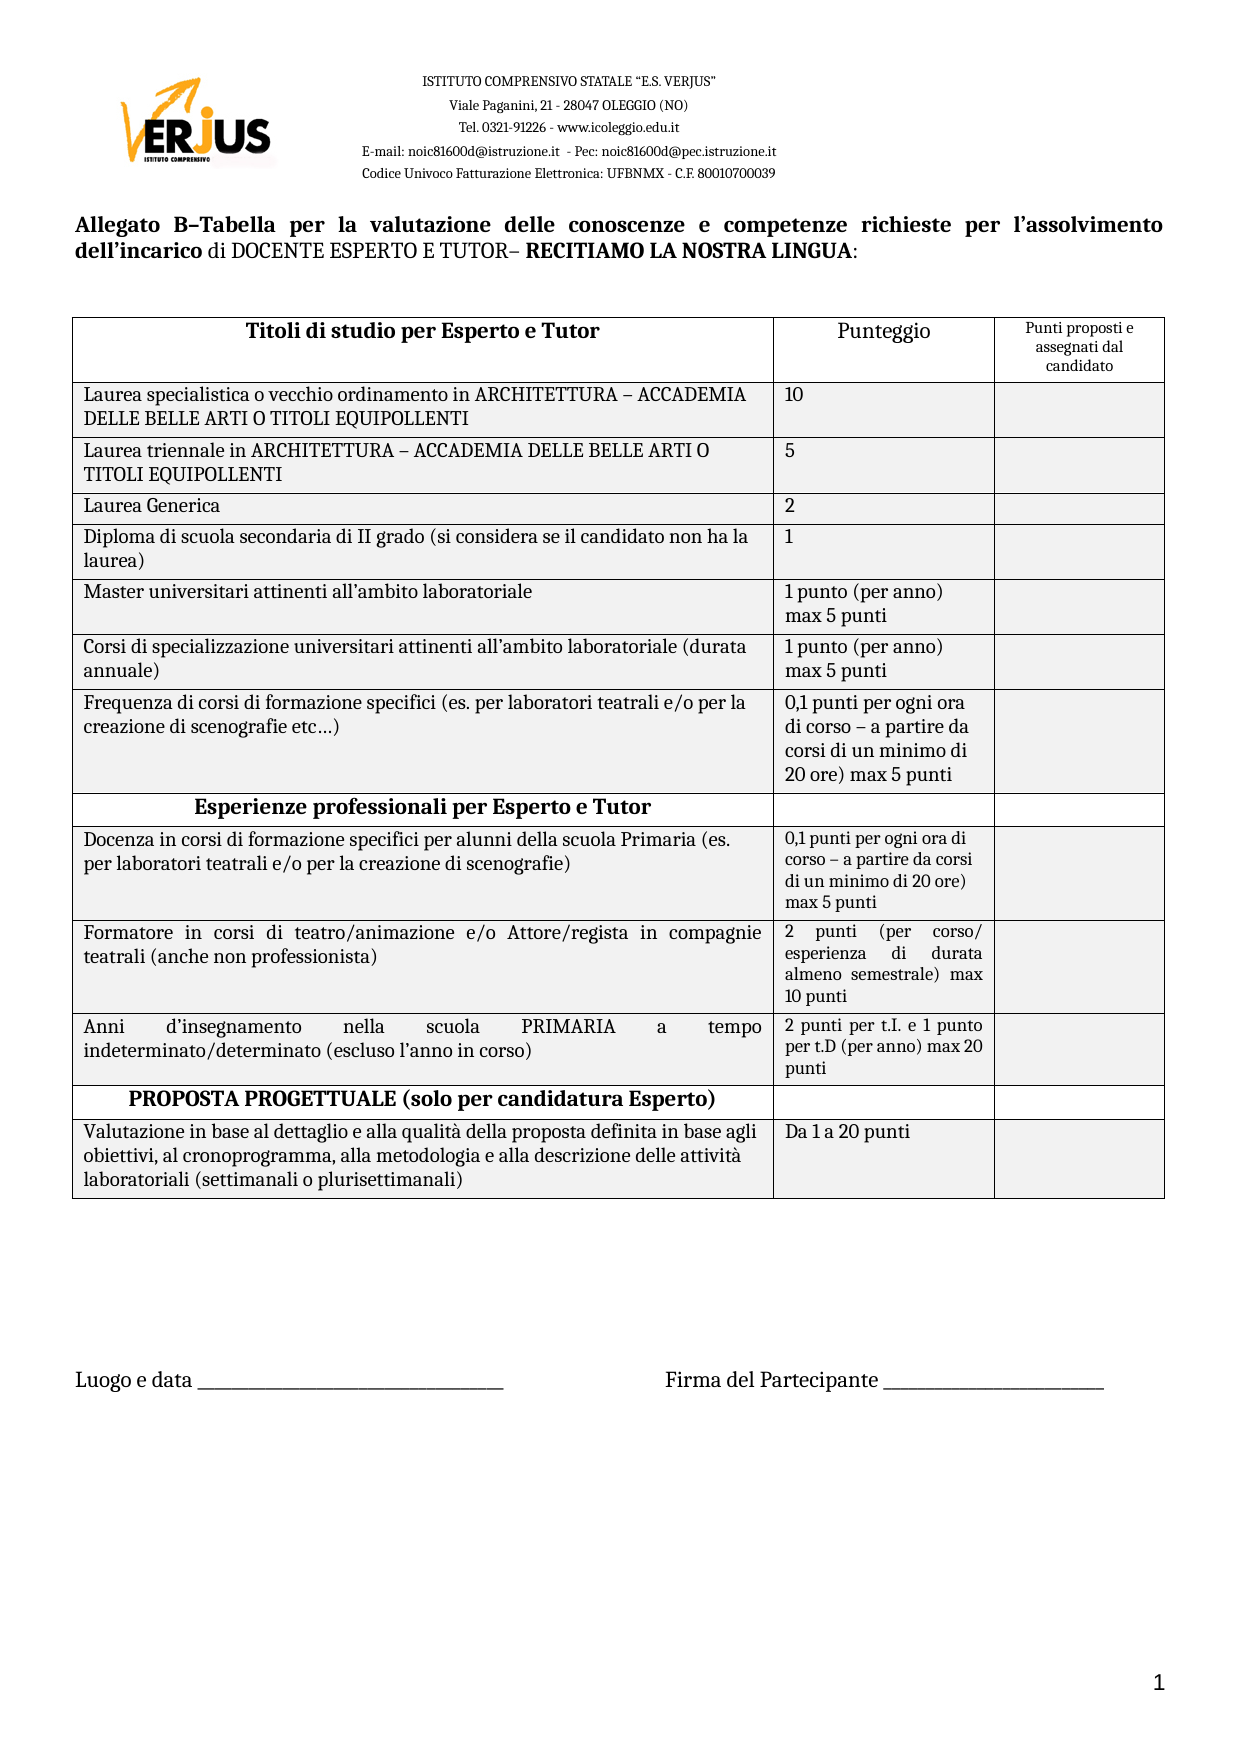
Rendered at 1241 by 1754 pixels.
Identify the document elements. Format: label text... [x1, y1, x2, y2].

table_header Titoli di studio per Esperto e Tutor [73, 318, 773, 382]
table_cell [774, 1086, 994, 1119]
table_cell [995, 1014, 1164, 1085]
table_cell [995, 580, 1164, 634]
table_cell Laurea specialistica o vecchio ordinamento in ARCHITETTURA – ACCADEMIA DELLE BELLE ARTI O TITOLI EQUIPOLLENTI [73, 383, 773, 437]
title Allegato B–Tabella per la valutazione delle conoscenze e competenze richieste per l’assolvimento dell’incarico di DOCENTE ESPERTO E TUTOR– RECITIAMO LA NOSTRA LINGUA: [75, 212, 1165, 264]
table_cell [995, 635, 1164, 689]
table_cell [995, 1086, 1164, 1119]
table_cell [995, 827, 1164, 920]
table_cell 5 [774, 438, 994, 492]
table_cell Laurea Generica [73, 494, 773, 524]
table_cell Frequenza di corsi di formazione specifici (es. per laboratori teatrali e/o per la creazione di scenografie etc…) [73, 690, 773, 792]
text Luogo e data ____________________________________ Firma del Partecipante __________________________ [75, 1367, 1165, 1394]
table_header Punteggio [774, 318, 994, 382]
table_cell Esperienze professionali per Esperto e Tutor [73, 794, 773, 826]
table_cell Diploma di scuola secondaria di II grado (si considera se il candidato non ha la laurea) [73, 525, 773, 579]
picture [108, 73, 285, 169]
table_cell PROPOSTA PROGETTUALE (solo per candidatura Esperto) [73, 1086, 773, 1119]
table_cell 0,1 punti per ogni ora di corso – a partire da corsi di un minimo di 20 ore) max 5 punti [774, 827, 994, 920]
table_cell Formatore in corsi di teatro/animazione e/o Attore/regista in compagnie teatrali (anche non professionista) [73, 921, 773, 1013]
table_cell [774, 794, 994, 826]
table_cell 1 [774, 525, 994, 579]
table_cell 1 punto (per anno) max 5 punti [774, 635, 994, 689]
table_cell Docenza in corsi di formazione specifici per alunni della scuola Primaria (es. per laboratori teatrali e/o per la creazione di scenografie) [73, 827, 773, 920]
table_cell [995, 690, 1164, 792]
table_cell Master universitari attinenti all’ambito laboratoriale [73, 580, 773, 634]
table_cell 10 [774, 383, 994, 437]
table_cell Corsi di specializzazione universitari attinenti all’ambito laboratoriale (durata annuale) [73, 635, 773, 689]
table_cell 1 punto (per anno) max 5 punti [774, 580, 994, 634]
table_cell [995, 794, 1164, 826]
table_header Punti proposti e assegnati dal candidato [995, 318, 1164, 382]
table_cell [995, 383, 1164, 437]
table_cell [995, 525, 1164, 579]
table_cell [995, 921, 1164, 1013]
table_cell 0,1 punti per ogni ora di corso – a partire da corsi di un minimo di 20 ore) max 5 punti [774, 690, 994, 792]
table_cell Anni d’insegnamento nella scuola PRIMARIA a tempo indeterminato/determinato (escluso l’anno in corso) [73, 1014, 773, 1085]
table_cell 2 punti (per corso/ esperienza di durata almeno semestrale) max 10 punti [774, 921, 994, 1013]
table_cell Da 1 a 20 punti [774, 1120, 994, 1198]
table_cell 2 punti per t.I. e 1 punto per t.D (per anno) max 20 punti [774, 1014, 994, 1085]
table_cell 2 [774, 494, 994, 524]
table_cell Valutazione in base al dettaglio e alla qualità della proposta definita in base agli obiettivi, al cronoprogramma, alla metodologia e alla descrizione delle attività laboratoriali (settimanali o plurisettimanali) [73, 1120, 773, 1198]
table_cell [995, 1120, 1164, 1198]
table_cell [995, 438, 1164, 492]
table_cell Laurea triennale in ARCHITETTURA – ACCADEMIA DELLE BELLE ARTI O TITOLI EQUIPOLLENTI [73, 438, 773, 492]
table_cell [995, 494, 1164, 524]
